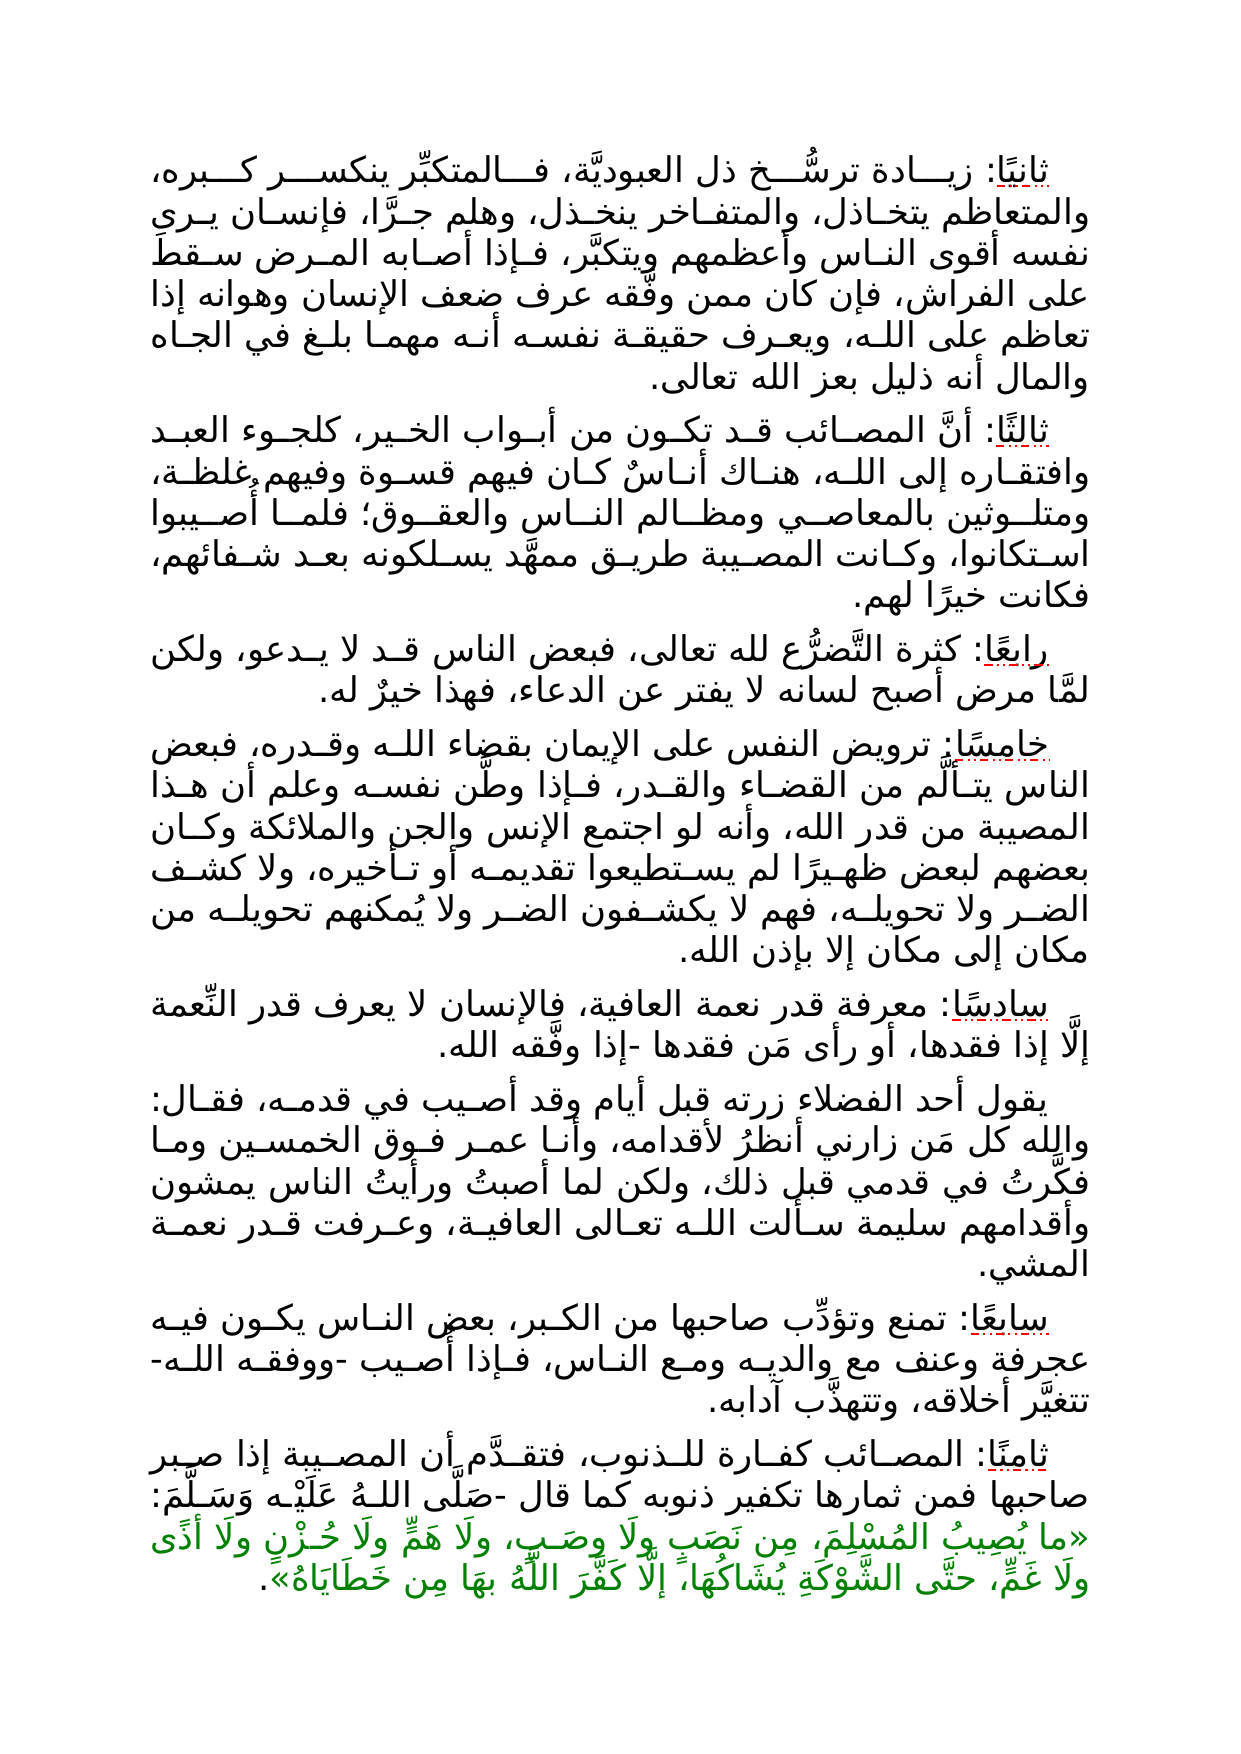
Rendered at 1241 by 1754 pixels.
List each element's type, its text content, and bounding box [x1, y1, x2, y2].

text يقول أحد الفضلاء زرته قبل أيام وقد أصيب في قدمه، فقال: والله كل مَن زارني أنظرُ لأقدامه، وأنا عمر فوق الخمسين وما فكَّرتُ في قدمي قبل ذلك، ولكن لما أصبتُ ورأيتُ الناس يمشون وأقدامهم سليمة سألت الله تعالى العافية، وعرفت قدر نعمة المشي. [150, 1079, 1090, 1285]
text خامسًا: ترويض النفس على الإيمان بقضاء الله وقدره، فبعض الناس يتألَّم من القضاء والقدر، فإذا وطَّن نفسه وعلم أن هذا المصيبة من قدر الله، وأنه لو اجتمع الإنس والجن والملائكة وكان بعضهم لبعض ظهيرًا لم يستطيعوا تقديمه أو تأخيره، ولا كشف الضر ولا تحويله، فهم لا يكشفون الضر ولا يُمكنهم تحويله من مكان إلى مكان إلا بإذن الله. [150, 724, 1090, 971]
text ثالثًا: أنَّ المصائب قد تكون من أبواب الخير، كلجوء العبد وافتقاره إلى الله، هناك أناسٌ كان فيهم قسوة وفيهم غلظة، ومتلوثين بالمعاصي ومظالم الناس والعقوق؛ فلما أُصيبوا استكانوا، وكانت المصيبة طريق ممهَّد يسلكونه بعد شفائهم، فكانت خيرًا لهم. [150, 410, 1090, 616]
text ثانيًا: زيادة ترسُّخ ذل العبوديَّة، فالمتكبِّر ينكسر كبره، والمتعاظم يتخاذل، والمتفاخر ينخذل، وهلم جرَّا، فإنسان يرى نفسه أقوى الناس وأعظمهم ويتكبَّر، فإذا أصابه المرض سقطَ على الفراش، فإن كان ممن وفَّقه عرف ضعف الإنسان وهوانه إذا تعاظم على الله، ويعرف حقيقة نفسه أنه مهما بلغ في الجاه والمال أنه ذليل بعز الله تعالى. [150, 150, 1090, 397]
text سابعًا: تمنع وتؤدِّب صاحبها من الكبر، بعض الناس يكون فيه عجرفة وعنف مع والديه ومع الناس، فإذا أُصيب -ووفقه الله- تتغيَّر أخلاقه، وتتهذَّب آدابه. [150, 1297, 1090, 1421]
text سادسًا: معرفة قدر نعمة العافية، فالإنسان لا يعرف قدر النِّعمة إلَّا إذا فقدها، أو رأى مَن فقدها -إذا وفَّقه الله. [150, 984, 1090, 1066]
text رابعًا: كثرة التَّضرُّع لله تعالى، فبعض الناس قد لا يدعو، ولكن لمَّا مرض أصبح لسانه لا يفتر عن الدعاء، فهذا خيرٌ له. [150, 629, 1090, 711]
text ثامنًا: المصائب كفارة للذنوب، فتقدَّم أن المصيبة إذا صبر صاحبها فمن ثمارها تكفير ذنوبه كما قال -صَلَّى اللهُ عَلَيْه وَسَلَّمَ: «ما يُصِيبُ المُسْلِمَ، مِن نَصَبٍ ولَا وصَبٍ، ولَا هَمٍّ ولَا حُزْنٍ ولَا أذًى ولَا غَمٍّ، حتَّى الشَّوْكَةِ يُشَاكُهَا، إلَّا كَفَّرَ اللَّهُ بهَا مِن خَطَايَاهُ». [150, 1434, 1090, 1599]
